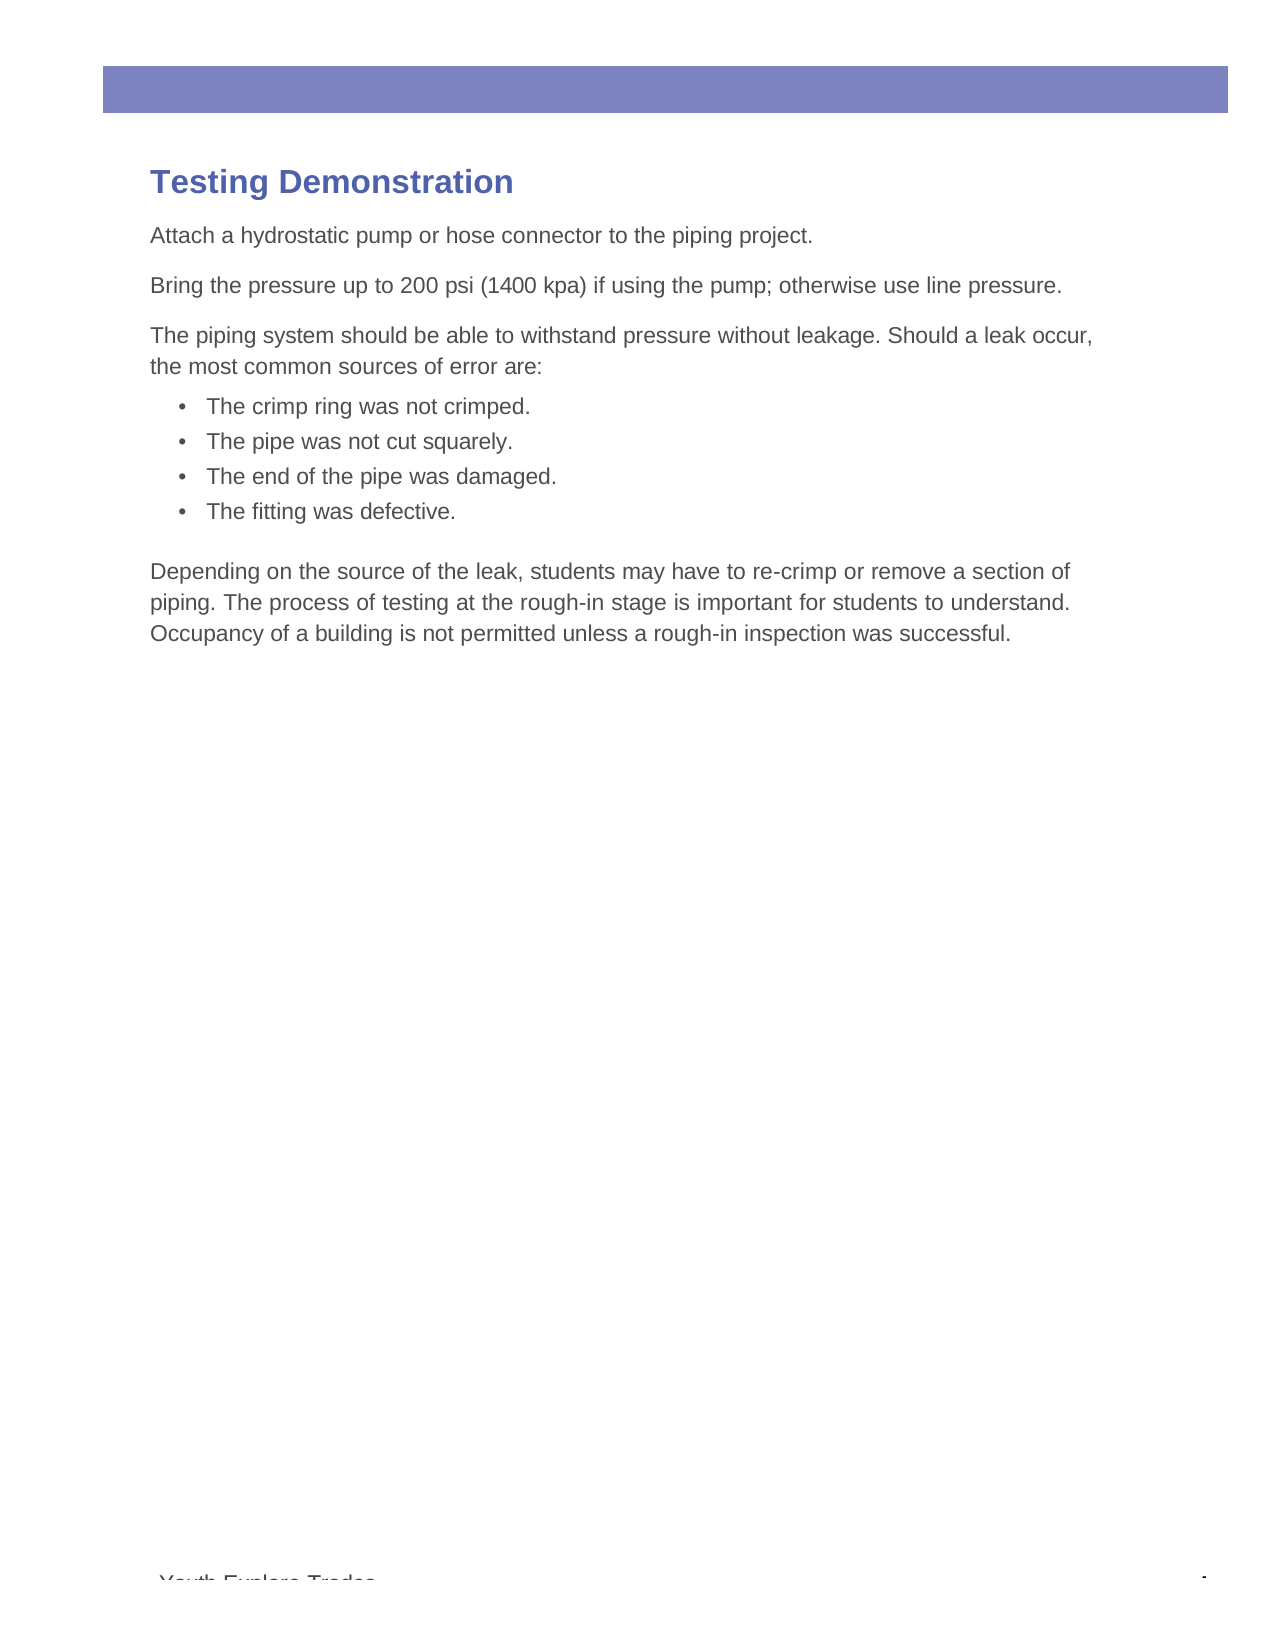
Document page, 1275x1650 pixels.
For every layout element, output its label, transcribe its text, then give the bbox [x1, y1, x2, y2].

list The end of the pipe was damaged. [178, 463, 1239, 489]
subtitle Testing Demonstration [150, 162, 1239, 200]
list The fitting was defective. [178, 498, 1239, 524]
text Attach a hydrostatic pump or hose connector to the piping project. [150, 222, 1239, 248]
text Bring the pressure up to 200 psi (1400 kpa) if using the pump; otherwise use line pressure. [150, 272, 1239, 298]
text The piping system should be able to withstand pressure without leakage. Should a leak occur, the most common sources of error are: [150, 322, 1114, 379]
text Depending on the source of the leak, students may have to re-crimp or remove a section of piping. The process of testing at the rough-in stage is important for students to understand. Occupancy of a building is not permitted unless a rough-in inspection was successful. [150, 558, 1071, 646]
list The crimp ring was not crimped. [178, 393, 1239, 419]
list The pipe was not cut squarely. [178, 428, 1239, 454]
